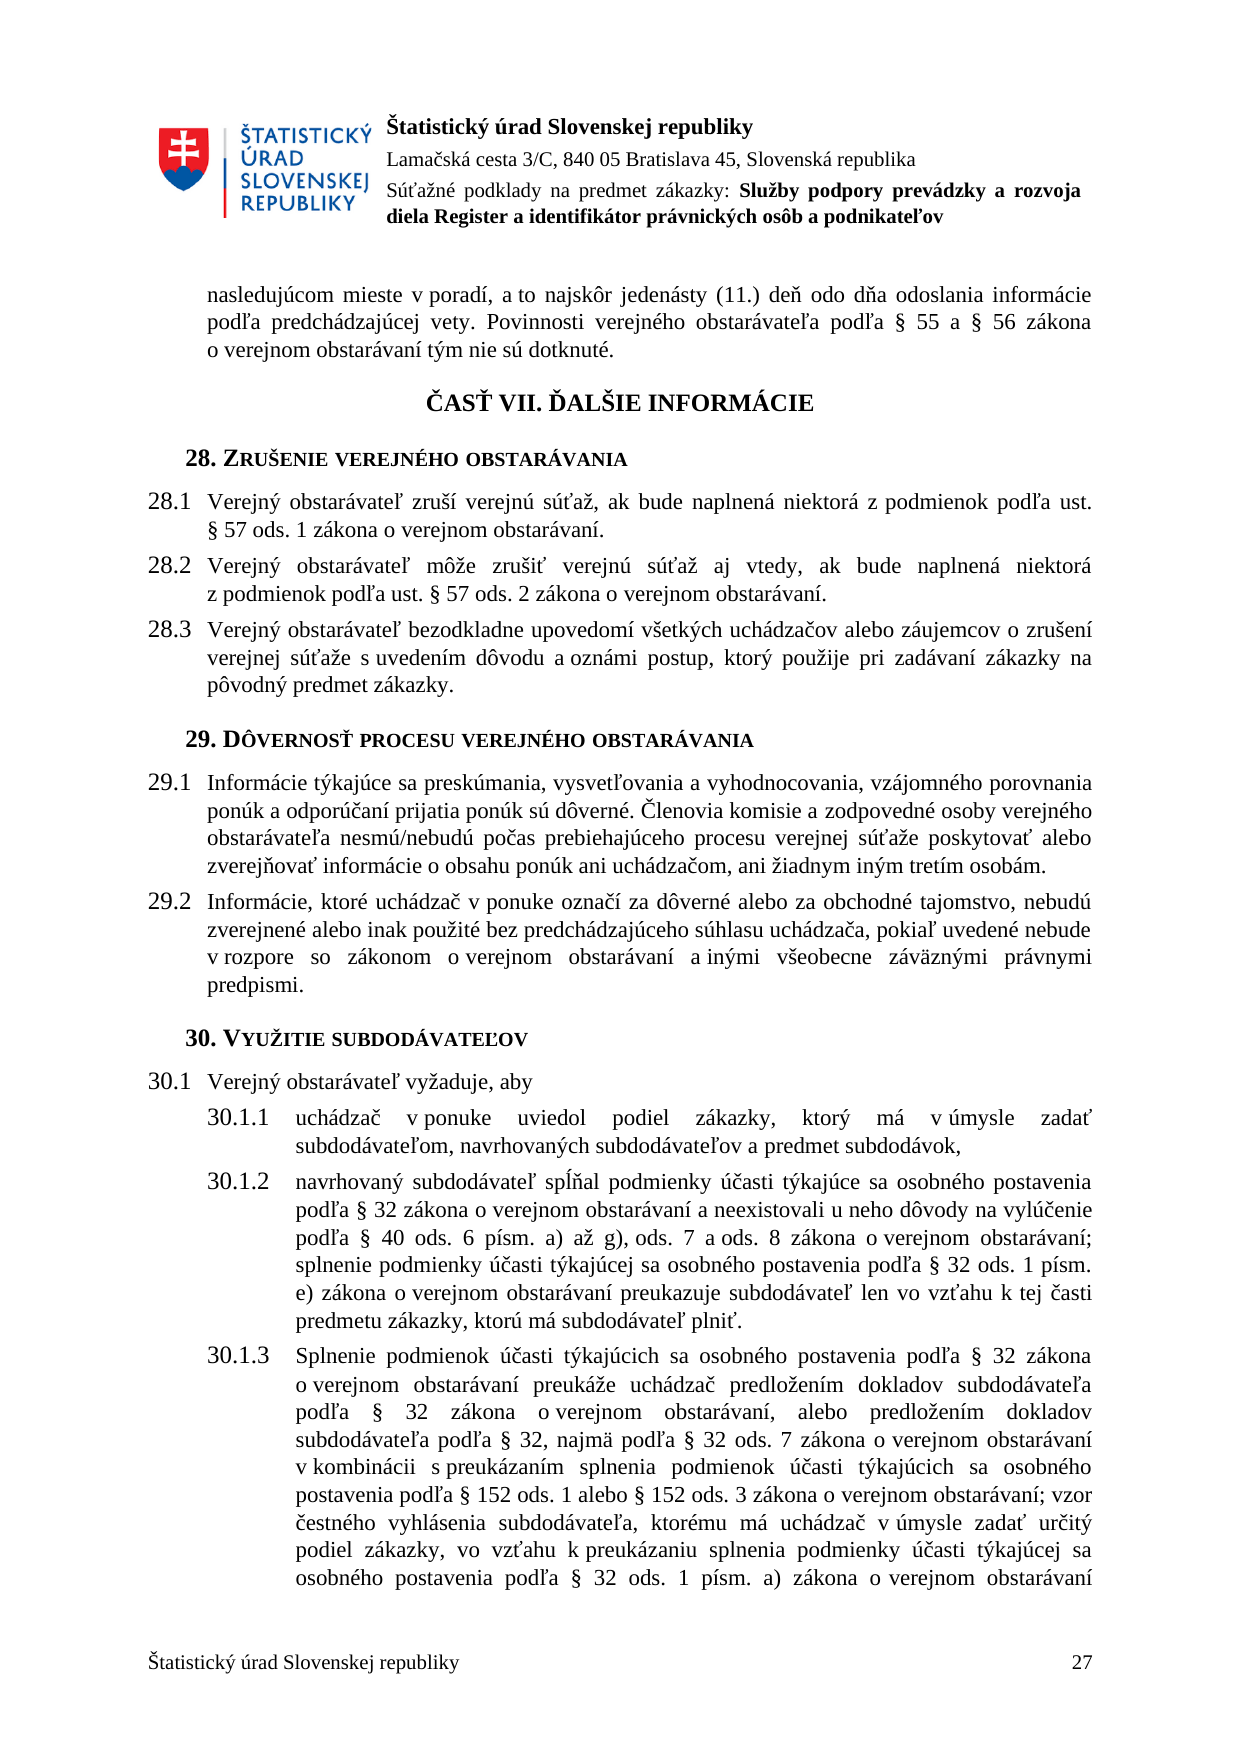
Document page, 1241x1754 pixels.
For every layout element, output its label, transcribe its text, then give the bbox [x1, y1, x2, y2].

list Verejný obstarávateľ môže zrušiť verejnú súťaž aj vtedy, ak bude naplnená niektorá z podmienok podľa ust. § 57 ods. 2 zákona o verejnom obstarávaní. [148, 550, 1092, 606]
subtitle Dôvernosť procesu verejného obstarávania [185, 724, 1092, 753]
picture [158, 123, 372, 218]
list Informácie, ktoré uchádzač v ponuke označí za dôverné alebo za obchodné tajomstvo, nebudú zverejnené alebo inak použité bez predchádzajúceho súhlasu uchádzača, pokiaľ uvedené nebude v rozpore so zákonom o verejnom obstarávaní a inými všeobecne záväznými právnymi predpismi. [148, 886, 1092, 997]
subtitle Využitie subdodávateľov [185, 1023, 1092, 1052]
subtitle ČASŤ VII. ĎALŠIE INFORMÁCIE [148, 388, 1092, 417]
list uchádzač v ponuke uviedol podiel zákazky, ktorý má v úmysle zadať subdodávateľom, navrhovaných subdodávateľov a predmet subdodávok, [207, 1102, 1092, 1159]
list Informácie týkajúce sa preskúmania, vysvetľovania a vyhodnocovania, vzájomného porovnania ponúk a odporúčaní prijatia ponúk sú dôverné. Členovia komisie a zodpovedné osoby verejného obstarávateľa nesmú/nebudú počas prebiehajúceho procesu verejnej súťaže poskytovať alebo zverejňovať informácie o obsahu ponúk ani uchádzačom, ani žiadnym iným tretím osobám. [148, 767, 1092, 878]
list navrhovaný subdodávateľ spĺňal podmienky účasti týkajúce sa osobného postavenia podľa § 32 zákona o verejnom obstarávaní a neexistovali u neho dôvody na vylúčenie podľa § 40 ods. 6 písm. a) až g), ods. 7 a ods. 8 zákona o verejnom obstarávaní; splnenie podmienky účasti týkajúcej sa osobného postavenia podľa § 32 ods. 1 písm. e) zákona o verejnom obstarávaní preukazuje subdodávateľ len vo vzťahu k tej časti predmetu zákazky, ktorú má subdodávateľ plniť. [207, 1166, 1092, 1333]
subtitle Zrušenie verejného obstarávania [185, 443, 1092, 472]
list Verejný obstarávateľ bezodkladne upovedomí všetkých uchádzačov alebo záujemcov o zrušení verejnej súťaže s uvedením dôvodu a oznámi postup, ktorý použije pri zadávaní zákazky na pôvodný predmet zákazky. [148, 614, 1092, 698]
list Verejný obstarávateľ zruší verejnú súťaž, ak bude naplnená niektorá z podmienok podľa ust. § 57 ods. 1 zákona o verejnom obstarávaní. [148, 486, 1092, 542]
list Verejný obstarávateľ vyžaduje, aby [148, 1066, 1092, 1095]
